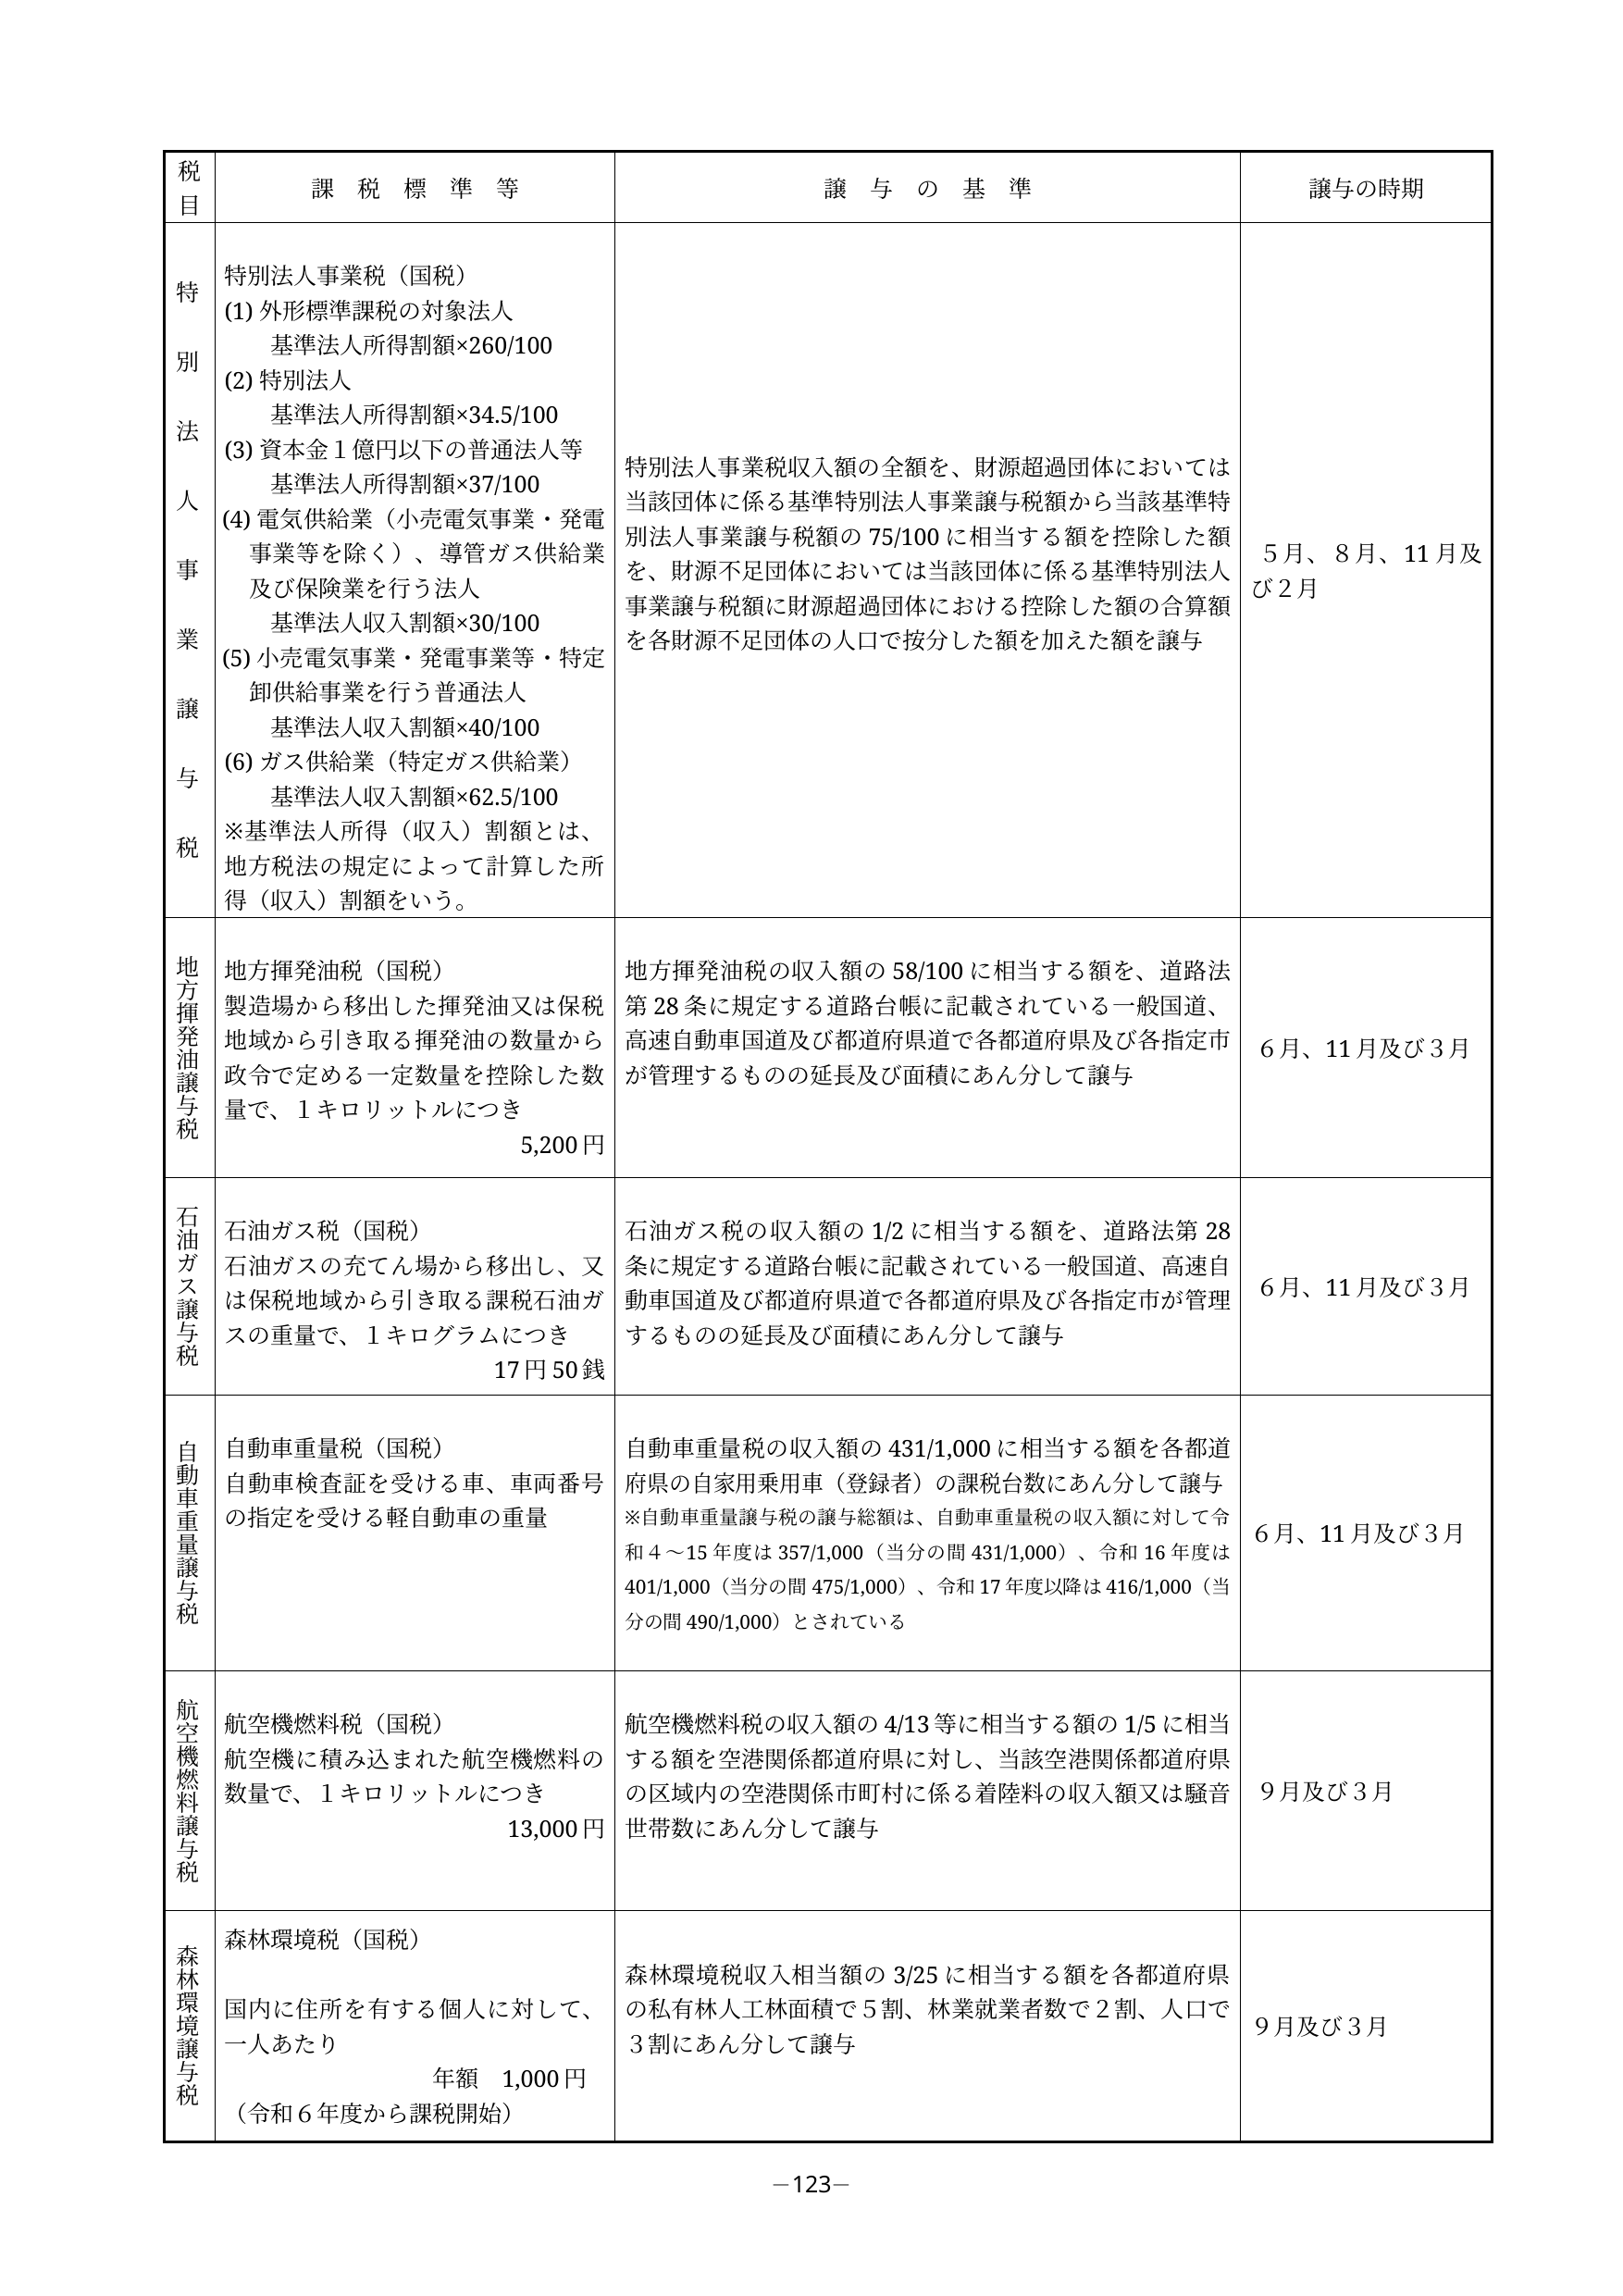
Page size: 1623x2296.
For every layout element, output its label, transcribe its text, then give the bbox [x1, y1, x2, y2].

table_cell 航空機燃料税の収入額の4/13等に相当する額の1/5に相当する額を空港関係都道府県に対し、当該空港関係都道府県の区域内の空港関係市町村に係る着陸料の収入額又は騒音世帯数にあん分して譲与 [615, 1671, 1240, 1909]
table_cell 航空機燃料譲与税 [166, 1671, 215, 1909]
table_cell ６月、11月及び３月 [1241, 1178, 1491, 1395]
table_header 課 税 標 準 等 [216, 153, 614, 222]
table_header 税目 [166, 153, 215, 222]
table_cell 自動車重量税（国税） 自動車検査証を受ける車、車両番号の指定を受ける軽自動車の重量 [216, 1396, 614, 1670]
table_cell ５月、８月、11月及び２月 [1241, 223, 1491, 917]
table_header 譲 与 の 基 準 [615, 153, 1240, 222]
table_cell 特別法人事業税（国税） (1) 外形標準課税の対象法人 基準法人所得割額×260/100 (2) 特別法人 基準法人所得割額×34.5/100 (3) 資本金１億円以下の普通法人等 基準法人所得割額×37/100 (4) 電気供給業（小売電気事業・発電事業等を除く）、導管ガス供給業及び保険業を行う法人 基準法人収入割額×30/100 (5) 小売電気事業・発電事業等・特定卸供給事業を行う普通法人 基準法人収入割額×40/100 (6) ガス供給業（特定ガス供給業） 基準法人収入割額×62.5/100 ※基準法人所得（収入）割額とは、地方税法の規定によって計算した所得（収入）割額をいう。 [216, 223, 614, 917]
table_cell ９月及び３月 [1241, 1911, 1491, 2141]
table_cell 森林環境税収入相当額の3/25に相当する額を各都道府県の私有林人工林面積で５割、林業就業者数で２割、人口で３割にあん分して譲与 [615, 1911, 1240, 2141]
table_cell ９月及び３月 [1241, 1671, 1491, 1909]
table_cell 特 別 法 人 事 業 譲 与 税 [166, 223, 215, 917]
table_cell 森林環境譲与税 [166, 1911, 215, 2141]
table_cell 自動車重量税の収入額の431/1,000に相当する額を各都道府県の自家用乗用車（登録者）の課税台数にあん分して譲与 ※自動車重量譲与税の譲与総額は、自動車重量税の収入額に対して令和４～15年度は357/1,000（当分の間431/1,000）、令和16年度は401/1,000（当分の間475/1,000）、令和17年度以降は416/1,000（当分の間490/1,000）とされている [615, 1396, 1240, 1670]
table_cell 自動車重量譲与税 [166, 1396, 215, 1670]
table_cell 地方揮発油税の収入額の58/100に相当する額を、道路法第28条に規定する道路台帳に記載されている一般国道、高速自動車国道及び都道府県道で各都道府県及び各指定市が管理するものの延長及び面積にあん分して譲与 [615, 918, 1240, 1177]
table_cell 特別法人事業税収入額の全額を、財源超過団体においては当該団体に係る基準特別法人事業譲与税額から当該基準特別法人事業譲与税額の75/100に相当する額を控除した額を、財源不足団体においては当該団体に係る基準特別法人事業譲与税額に財源超過団体における控除した額の合算額を各財源不足団体の人口で按分した額を加えた額を譲与 [615, 223, 1240, 917]
table_cell 地方揮発油譲与税 [166, 918, 215, 1177]
table_cell 地方揮発油税（国税） 製造場から移出した揮発油又は保税地域から引き取る揮発油の数量から政令で定める一定数量を控除した数量で、１キロリットルにつき 5,200円 [216, 918, 614, 1177]
table_cell 航空機燃料税（国税） 航空機に積み込まれた航空機燃料の数量で、１キロリットルにつき 13,000円 [216, 1671, 614, 1909]
table_cell 石油ガス税（国税） 石油ガスの充てん場から移出し、又は保税地域から引き取る課税石油ガスの重量で、１キログラムにつき 17円50銭 [216, 1178, 614, 1395]
table_cell 石油ガス譲与税 [166, 1178, 215, 1395]
table_cell ６月、11月及び３月 [1241, 1396, 1491, 1670]
table_cell 森林環境税（国税） 国内に住所を有する個人に対して、一人あたり 年額 1,000円 （令和６年度から課税開始） [216, 1911, 614, 2141]
table_cell 石油ガス税の収入額の1/2に相当する額を、道路法第28条に規定する道路台帳に記載されている一般国道、高速自動車国道及び都道府県道で各都道府県及び各指定市が管理するものの延長及び面積にあん分して譲与 [615, 1178, 1240, 1395]
table_cell ６月、11月及び３月 [1241, 918, 1491, 1177]
table_header 譲与の時期 [1241, 153, 1491, 222]
